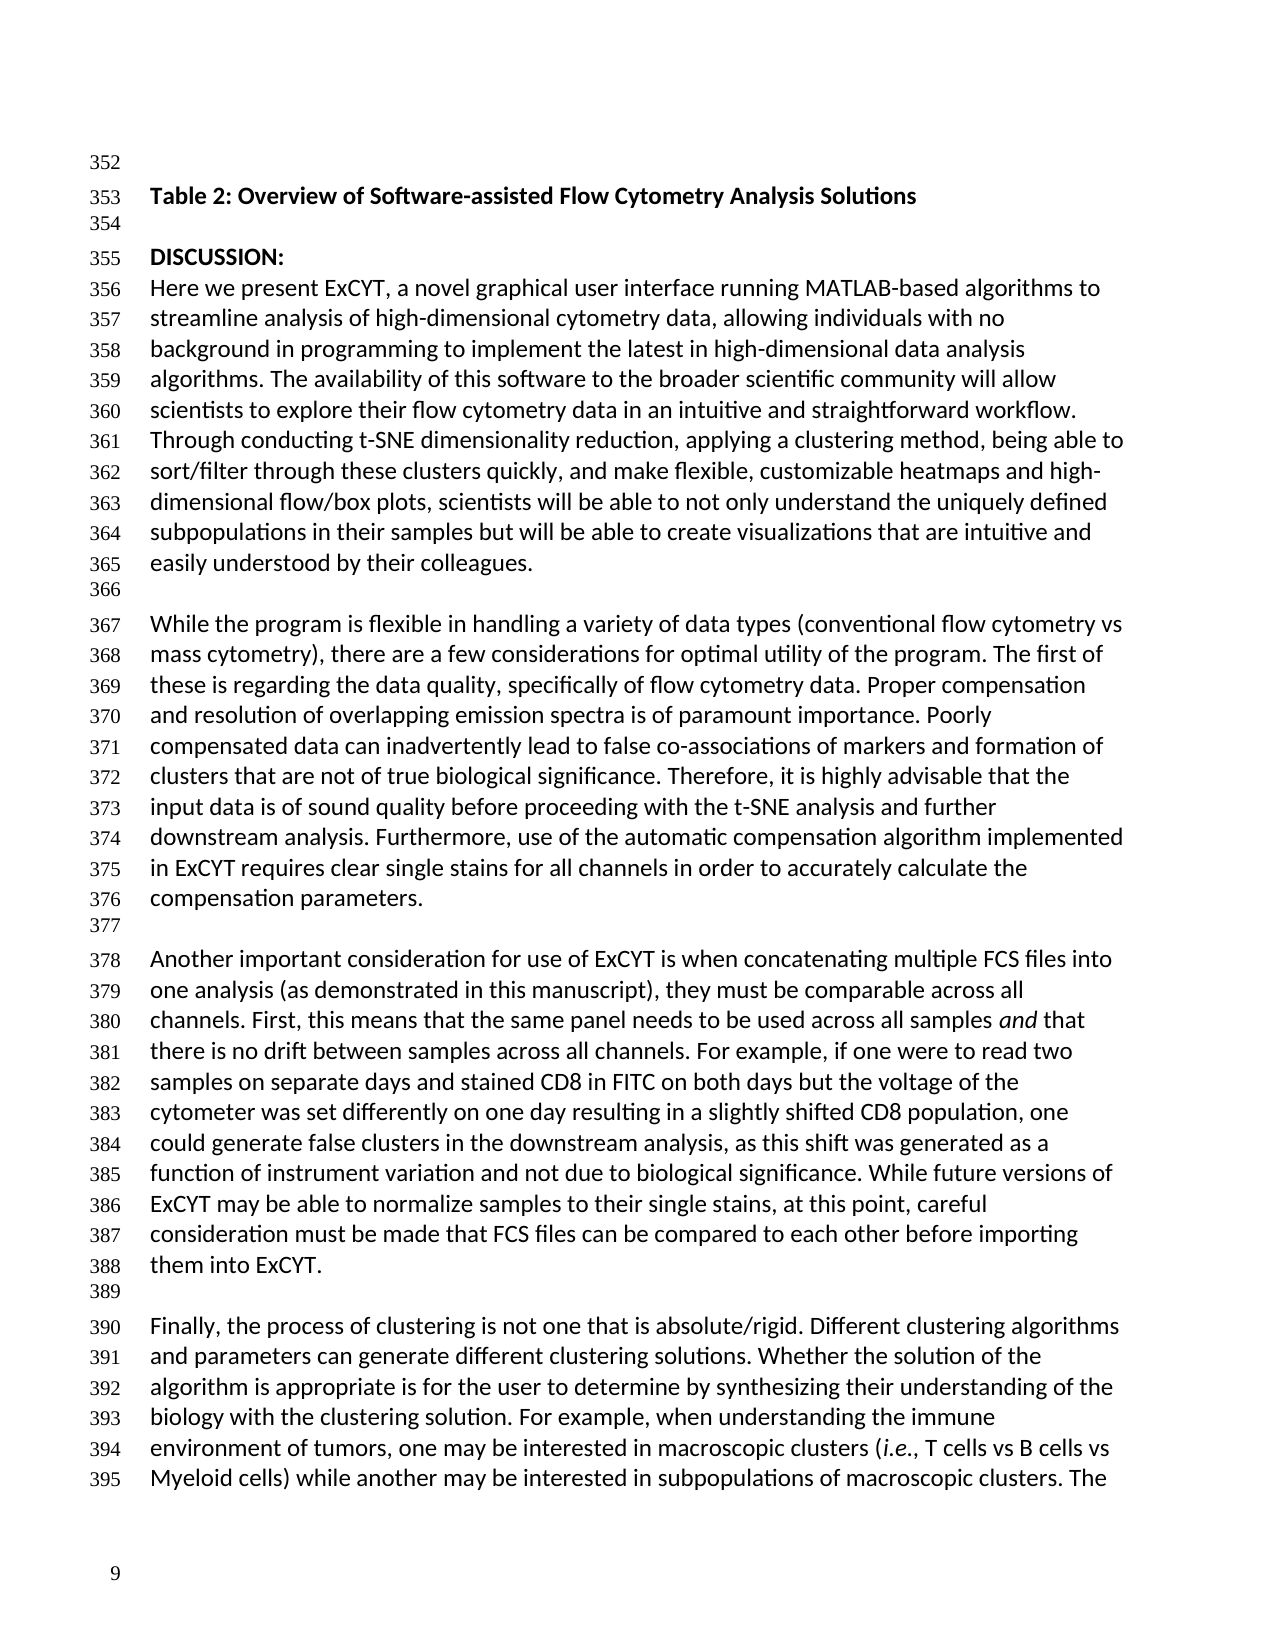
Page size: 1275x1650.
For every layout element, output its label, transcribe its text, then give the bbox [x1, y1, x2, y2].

text Table 2: Overview of Software-assisted Flow Cytometry Analysis Solutions [150, 181, 1125, 211]
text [150, 1310, 1125, 1493]
text Here we present ExCYT, a novel graphical user interface running MATLAB-based algorithms to streamline analysis of high-dimensional cytometry data, allowing individuals with no background in programming to implement the latest in high-dimensional data analysis algorithms. The availability of this software to the broader scientific community will allow scientists to explore their flow cytometry data in an intuitive and straightforward workflow. Through conducting t-SNE dimensionality reduction, applying a clustering method, being able to sort/filter through these clusters quickly, and make flexible, customizable heatmaps and high-dimensional flow/box plots, scientists will be able to not only understand the uniquely defined subpopulations in their samples but will be able to create visualizations that are intuitive and easily understood by their colleagues. [150, 272, 1125, 577]
text Another important consideration for use of ExCYT is when concatenating multiple FCS files into one analysis (as demonstrated in this manuscript), they must be comparable across all channels. First, this means that the same panel needs to be used across all samples and that there is no drift between samples across all channels. For example, if one were to read two samples on separate days and stained CD8 in FITC on both days but the voltage of the cytometer was set differently on one day resulting in a slightly shifted CD8 population, one could generate false clusters in the downstream analysis, as this shift was generated as a function of instrument variation and not due to biological significance. While future versions of ExCYT may be able to normalize samples to their single stains, at this point, careful consideration must be made that FCS files can be compared to each other before importing them into ExCYT. [150, 943, 1125, 1279]
text While the program is flexible in handling a variety of data types (conventional flow cytometry vs mass cytometry), there are a few considerations for optimal utility of the program. The first of these is regarding the data quality, specifically of flow cytometry data. Proper compensation and resolution of overlapping emission spectra is of paramount importance. Poorly compensated data can inadvertently lead to false co-associations of markers and formation of clusters that are not of true biological significance. Therefore, it is highly advisable that the input data is of sound quality before proceeding with the t-SNE analysis and further downstream analysis. Furthermore, use of the automatic compensation algorithm implemented in ExCYT requires clear single stains for all channels in order to accurately calculate the compensation parameters. [150, 608, 1125, 913]
text DISCUSSION: [150, 242, 1125, 272]
